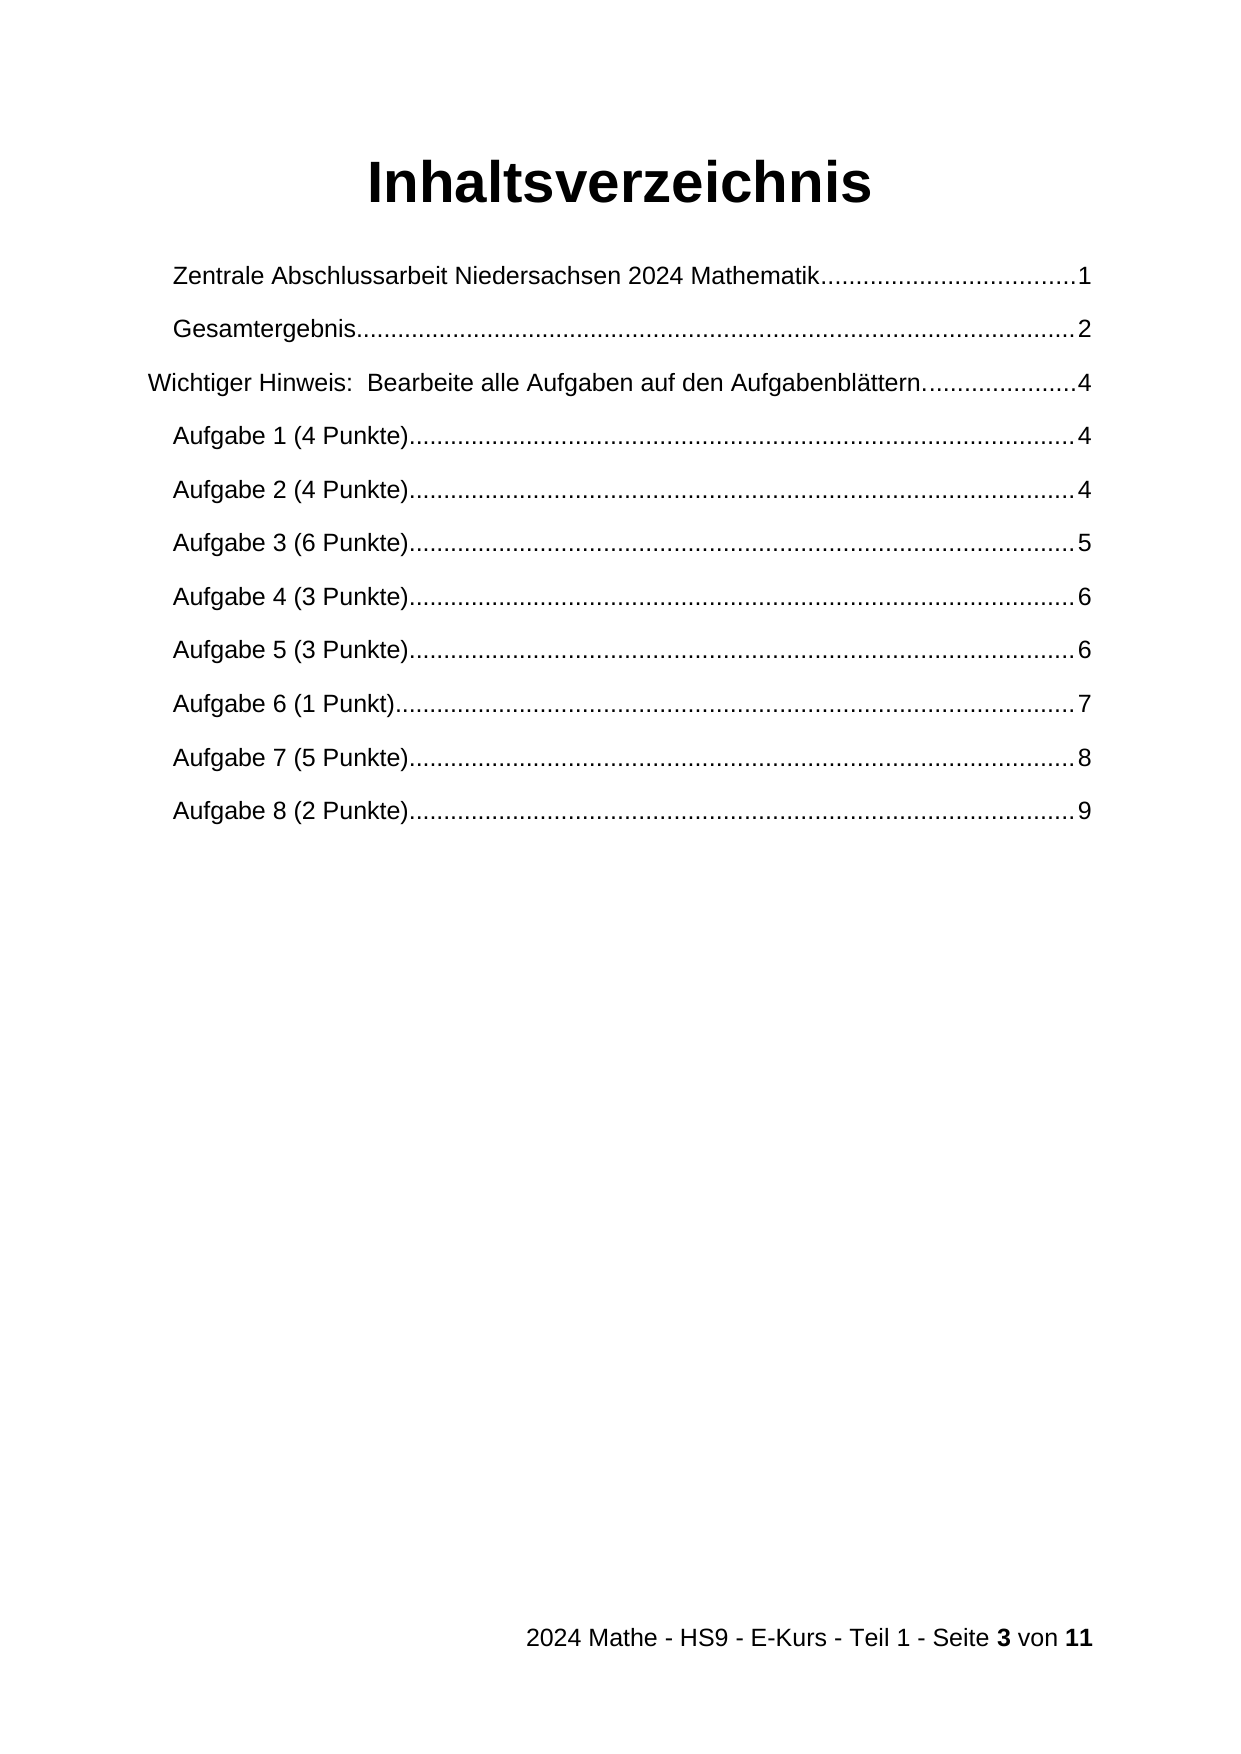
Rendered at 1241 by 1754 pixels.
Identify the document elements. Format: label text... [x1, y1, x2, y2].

text Aufgabe 1 (4 Punkte) 4 [173, 421, 1093, 450]
text Aufgabe 2 (4 Punkte) 4 [173, 475, 1093, 504]
text Aufgabe 8 (2 Punkte) 9 [173, 796, 1093, 825]
text Aufgabe 4 (3 Punkte) 6 [173, 582, 1093, 611]
text Aufgabe 5 (3 Punkte) 6 [173, 636, 1093, 664]
text Zentrale Abschlussarbeit Niedersachsen 2024 Mathematik 1 [173, 261, 1093, 289]
text Gesamtergebnis 2 [173, 314, 1093, 343]
text Wichtiger Hinweis: Bearbeite alle Aufgaben auf den Aufgabenblättern. 4 [148, 368, 1093, 397]
text Aufgabe 3 (6 Punkte) 5 [173, 528, 1093, 557]
text Aufgabe 6 (1 Punkt) 7 [173, 689, 1093, 718]
text Aufgabe 7 (5 Punkte) 8 [173, 743, 1093, 771]
